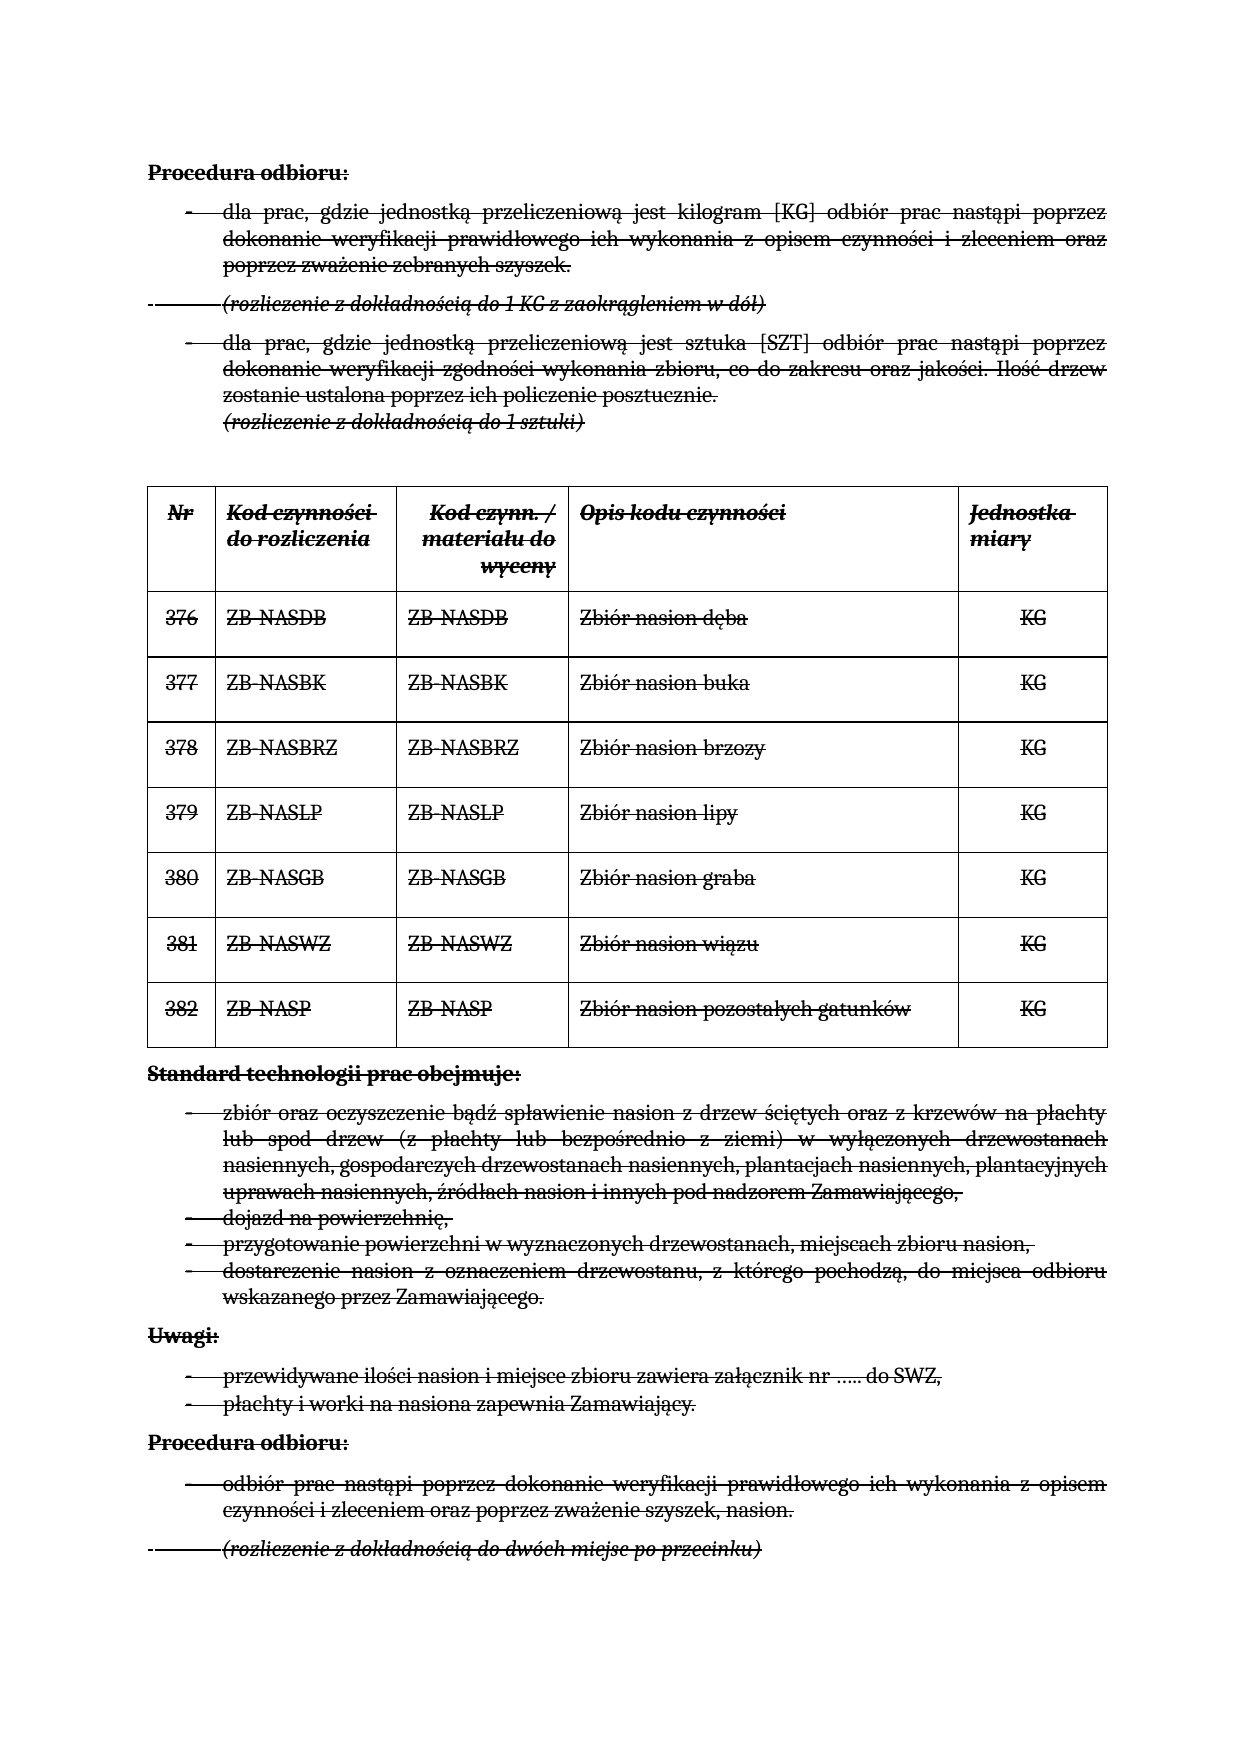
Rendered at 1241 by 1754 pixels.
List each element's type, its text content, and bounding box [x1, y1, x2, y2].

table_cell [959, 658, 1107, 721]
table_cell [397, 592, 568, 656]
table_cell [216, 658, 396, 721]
list odbiór prac nastąpi poprzez dokonanie weryfikacji prawidłowego ich wykonania z opisem czynności i zleceniem oraz poprzez zważenie szyszek, nasion. [185, 1486, 1107, 1523]
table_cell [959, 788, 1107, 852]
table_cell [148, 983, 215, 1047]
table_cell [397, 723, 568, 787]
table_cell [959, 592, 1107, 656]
list dla prac, gdzie jednostką przeliczeniową jest kilogram [KG] odbiór prac nastąpi poprzez dokonanie weryfikacji prawidłowego ich wykonania z opisem czynności i zleceniem oraz poprzez zważenie zebranych szyszek. [185, 214, 1107, 278]
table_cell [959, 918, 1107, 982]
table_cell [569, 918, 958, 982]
list zbiór oraz oczyszczenie bądź spławienie nasion z drzew ściętych oraz z krzewów na płachty lub spod drzew (z płachty lub bezpośrednio z ziemi) w wyłączonych drzewostanach nasiennych, gospodarczych drzewostanach nasiennych, plantacjach nasiennych, plantacyjnych uprawach nasiennych, źródłach nasion i innych pod nadzorem Zamawiającego, [185, 1114, 1107, 1205]
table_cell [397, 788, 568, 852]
list dla prac, gdzie jednostką przeliczeniową jest kilogram [KG] odbiór prac nastąpi poprzez dokonanie weryfikacji prawidłowego ich wykonania z opisem czynności i zleceniem oraz poprzez zważenie zebranych szyszek. [185, 199, 1107, 213]
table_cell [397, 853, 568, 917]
text (rozliczenie z dokładnością do dwóch miejsc po przecinku) [148, 1536, 1107, 1562]
text Procedura odbioru: [148, 160, 1107, 186]
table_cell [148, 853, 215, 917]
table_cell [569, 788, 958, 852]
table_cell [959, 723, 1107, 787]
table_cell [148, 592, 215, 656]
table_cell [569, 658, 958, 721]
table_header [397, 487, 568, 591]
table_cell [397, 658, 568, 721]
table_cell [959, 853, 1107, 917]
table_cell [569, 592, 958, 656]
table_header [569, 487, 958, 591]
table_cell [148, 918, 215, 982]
list dostarczenie nasion z oznaczeniem drzewostanu, z którego pochodzą, do miejsca odbioru wskazanego przez Zamawiającego. [185, 1257, 1107, 1271]
list płachty i worki na nasiona zapewnia Zamawiający. [185, 1389, 1107, 1418]
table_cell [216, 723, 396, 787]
list dojazd na powierzchnię, [185, 1205, 1107, 1231]
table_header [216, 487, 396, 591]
text Procedura odbioru: [148, 1430, 1107, 1456]
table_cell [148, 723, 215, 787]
list dostarczenie nasion z oznaczeniem drzewostanu, z którego pochodzą, do miejsca odbioru wskazanego przez Zamawiającego. [185, 1272, 1107, 1310]
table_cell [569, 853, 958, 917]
text (rozliczenie z dokładnością do 1 KG z zaokrągleniem w dół) [148, 291, 1107, 317]
list odbiór prac nastąpi poprzez dokonanie weryfikacji prawidłowego ich wykonania z opisem czynności i zleceniem oraz poprzez zważenie szyszek, nasion. [185, 1469, 1107, 1484]
text Uwagi: [148, 1323, 1107, 1349]
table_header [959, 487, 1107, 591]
list przewidywane ilości nasion i miejsce zbioru zawiera załącznik nr ….. do SWZ, [185, 1362, 1107, 1389]
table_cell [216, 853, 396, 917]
list (rozliczenie z dokładnością do 1 sztuki) [223, 408, 1107, 435]
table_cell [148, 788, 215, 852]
list dla prac, gdzie jednostką przeliczeniową jest sztuka [SZT] odbiór prac nastąpi poprzez dokonanie weryfikacji zgodności wykonania zbioru, co do zakresu oraz jakości. Ilość drzew zostanie ustalona poprzez ich policzenie posztucznie. [185, 344, 1107, 408]
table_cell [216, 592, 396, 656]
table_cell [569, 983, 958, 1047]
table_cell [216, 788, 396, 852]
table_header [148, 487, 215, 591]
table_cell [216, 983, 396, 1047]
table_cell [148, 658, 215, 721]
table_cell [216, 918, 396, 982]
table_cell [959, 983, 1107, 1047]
list przygotowanie powierzchni w wyznaczonych drzewostanach, miejscach zbioru nasion, [185, 1231, 1107, 1257]
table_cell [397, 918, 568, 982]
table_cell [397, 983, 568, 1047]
text Standard technologii prac obejmuje: [148, 1061, 1107, 1087]
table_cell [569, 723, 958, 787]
